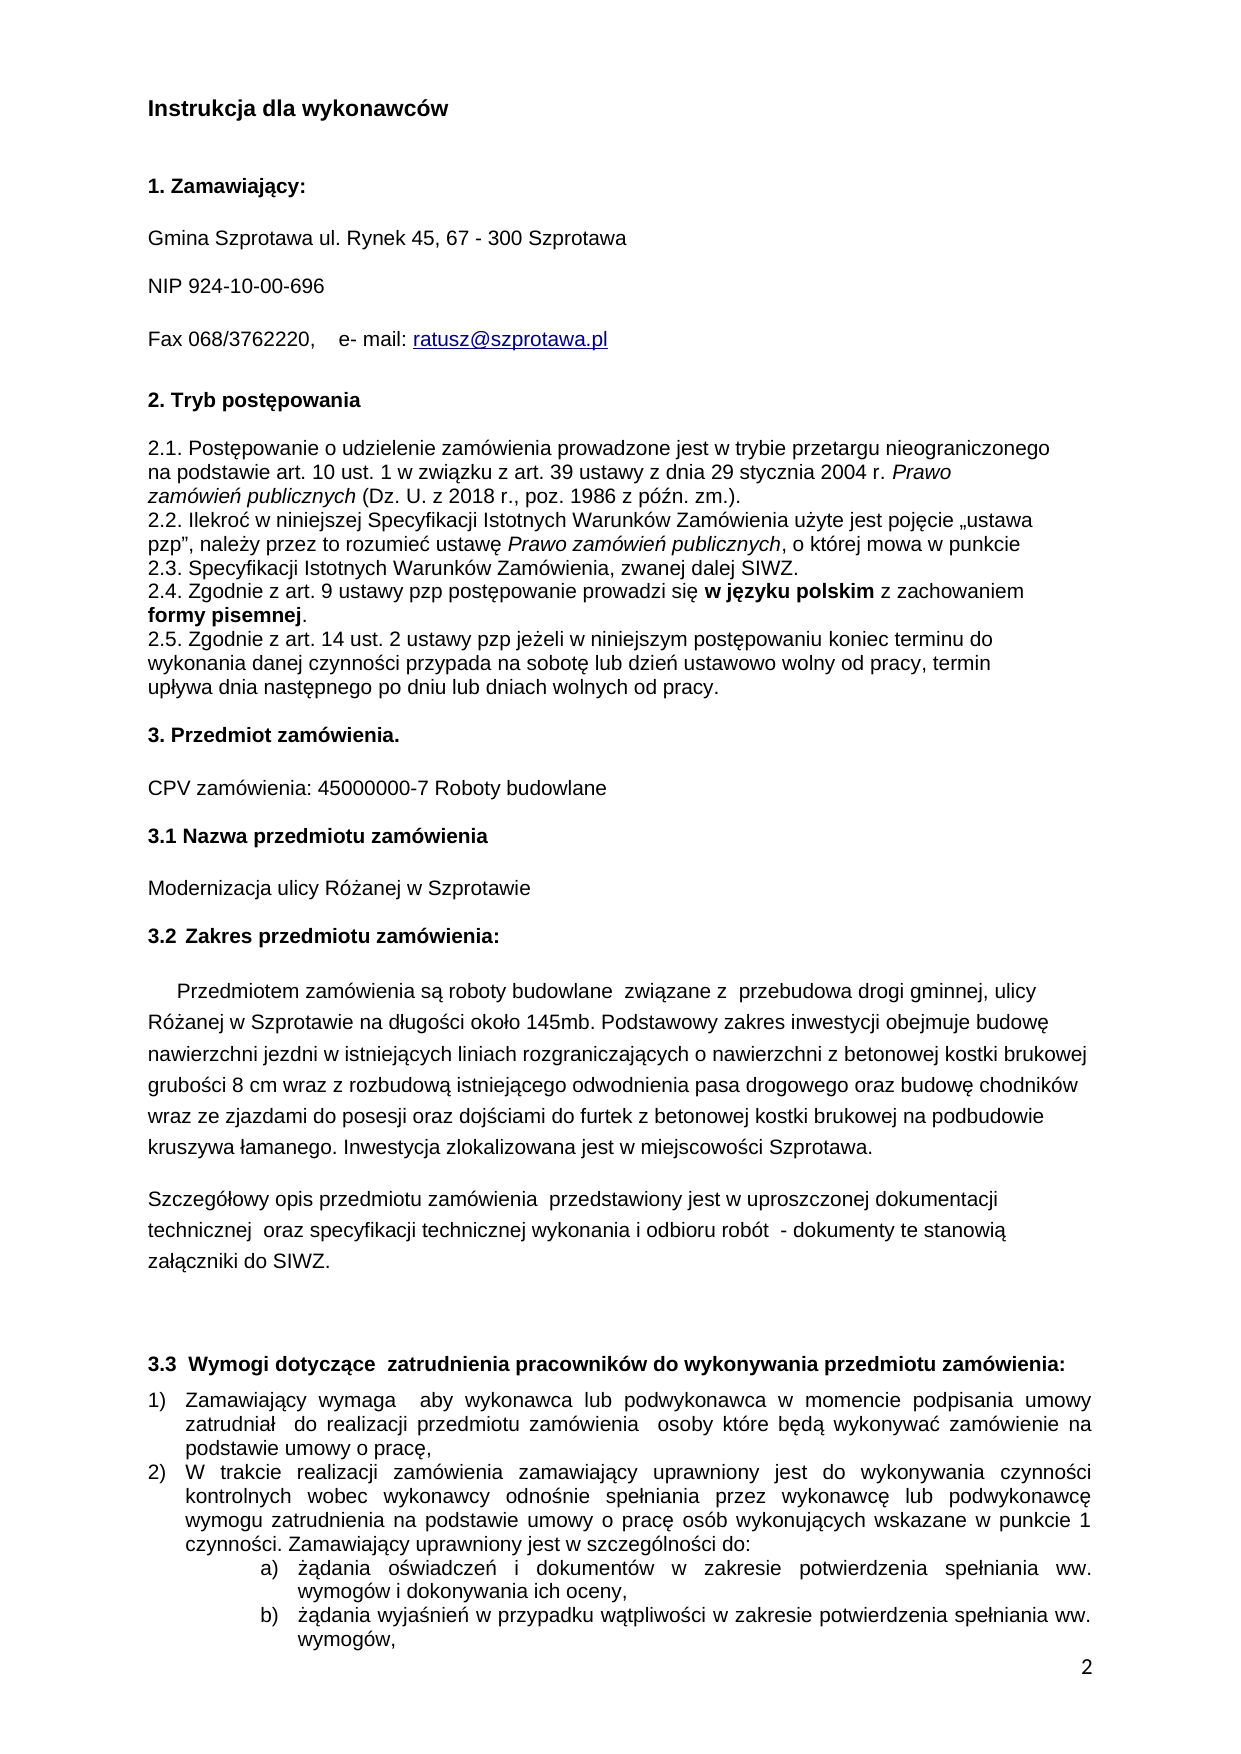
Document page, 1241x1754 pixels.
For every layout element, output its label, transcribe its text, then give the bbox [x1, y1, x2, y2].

list żądania wyjaśnień w przypadku wątpliwości w zakresie potwierdzenia spełniania ww. wymogów, [260, 1603, 1092, 1651]
text 3.1 Nazwa przedmiotu zamówienia [148, 824, 1092, 848]
text 2.5. Zgodnie z art. 14 ust. 2 ustawy pzp jeżeli w niniejszym postępowaniu koniec terminu do [148, 627, 1092, 651]
text zamówień publicznych (Dz. U. z 2018 r., poz. 1986 z późn. zm.). [148, 483, 1092, 507]
text CPV zamówienia: 45000000-7 Roboty budowlane [148, 776, 1092, 800]
text Modernizacja ulicy Różanej w Szprotawie [148, 876, 1092, 899]
text 2.1. Postępowanie o udzielenie zamówienia prowadzone jest w trybie przetargu nieograniczonego [148, 436, 1092, 459]
text Fax 068/3762220, e- mail: ratusz@szprotawa.pl [148, 327, 1092, 351]
text 2.4. Zgodnie z art. 9 ustawy pzp postępowanie prowadzi się w języku polskim z zachowaniem [148, 579, 1092, 603]
text 3. Przedmiot zamówienia. [148, 723, 1092, 747]
text upływa dnia następnego po dniu lub dniach wolnych od pracy. [148, 675, 1092, 699]
text pzp”, należy przez to rozumieć ustawę Prawo zamówień publicznych, o której mowa w punkcie [148, 531, 1092, 555]
text Instrukcja dla wykonawców [148, 95, 1092, 122]
text Szczegółowy opis przedmiotu zamówienia przedstawiony jest w uproszczonej dokumentacji technicznej oraz specyfikacji technicznej wykonania i odbioru robót - dokumenty te stanowią załączniki do SIWZ. [148, 1187, 1092, 1273]
text 2. Tryb postępowania [148, 388, 1092, 412]
list Zamawiający wymaga aby wykonawca lub podwykonawca w momencie podpisania umowy zatrudniał do realizacji przedmiotu zamówienia osoby które będą wykonywać zamówienie na podstawie umowy o pracę, [148, 1388, 1092, 1459]
text 2.2. Ilekroć w niniejszej Specyfikacji Istotnych Warunków Zamówienia użyte jest pojęcie „ustawa [148, 507, 1092, 531]
text wykonania danej czynności przypada na sobotę lub dzień ustawowo wolny od pracy, termin [148, 651, 1092, 675]
list W trakcie realizacji zamówienia zamawiający uprawniony jest do wykonywania czynności kontrolnych wobec wykonawcy odnośnie spełniania przez wykonawcę lub podwykonawcę wymogu zatrudnienia na podstawie umowy o pracę osób wykonujących wskazane w punkcie 1 czynności. Zamawiający uprawniony jest w szczególności do: [148, 1459, 1092, 1555]
text 2.3. Specyfikacji Istotnych Warunków Zamówienia, zwanej dalej SIWZ. [148, 555, 1092, 579]
text 1. Zamawiający: [148, 174, 1092, 198]
text formy pisemnej. [148, 603, 1092, 627]
text na podstawie art. 10 ust. 1 w związku z art. 39 ustawy z dnia 29 stycznia 2004 r. Prawo [148, 459, 1092, 483]
text Gmina Szprotawa ul. Rynek 45, 67 - 300 Szprotawa [148, 226, 1092, 250]
text Przedmiotem zamówienia są roboty budowlane związane z przebudowa drogi gminnej, ulicy Różanej w Szprotawie na długości około 145mb. Podstawowy zakres inwestycji obejmuje budowę nawierzchni jezdni w istniejących liniach rozgraniczających o nawierzchni z betonowej kostki brukowej grubości 8 cm wraz z rozbudową istniejącego odwodnienia pasa drogowego oraz budowę chodników wraz ze zjazdami do posesji oraz dojściami do furtek z betonowej kostki brukowej na podbudowie kruszywa łamanego. Inwestycja zlokalizowana jest w miejscowości Szprotawa. [148, 979, 1092, 1159]
list Zakres przedmiotu zamówienia: [148, 923, 1092, 947]
text NIP 924-10-00-696 [148, 274, 1092, 298]
text 3.3 Wymogi dotyczące zatrudnienia pracowników do wykonywania przedmiotu zamówienia: [148, 1352, 1092, 1376]
list żądania oświadczeń i dokumentów w zakresie potwierdzenia spełniania ww. wymogów i dokonywania ich oceny, [260, 1555, 1092, 1603]
